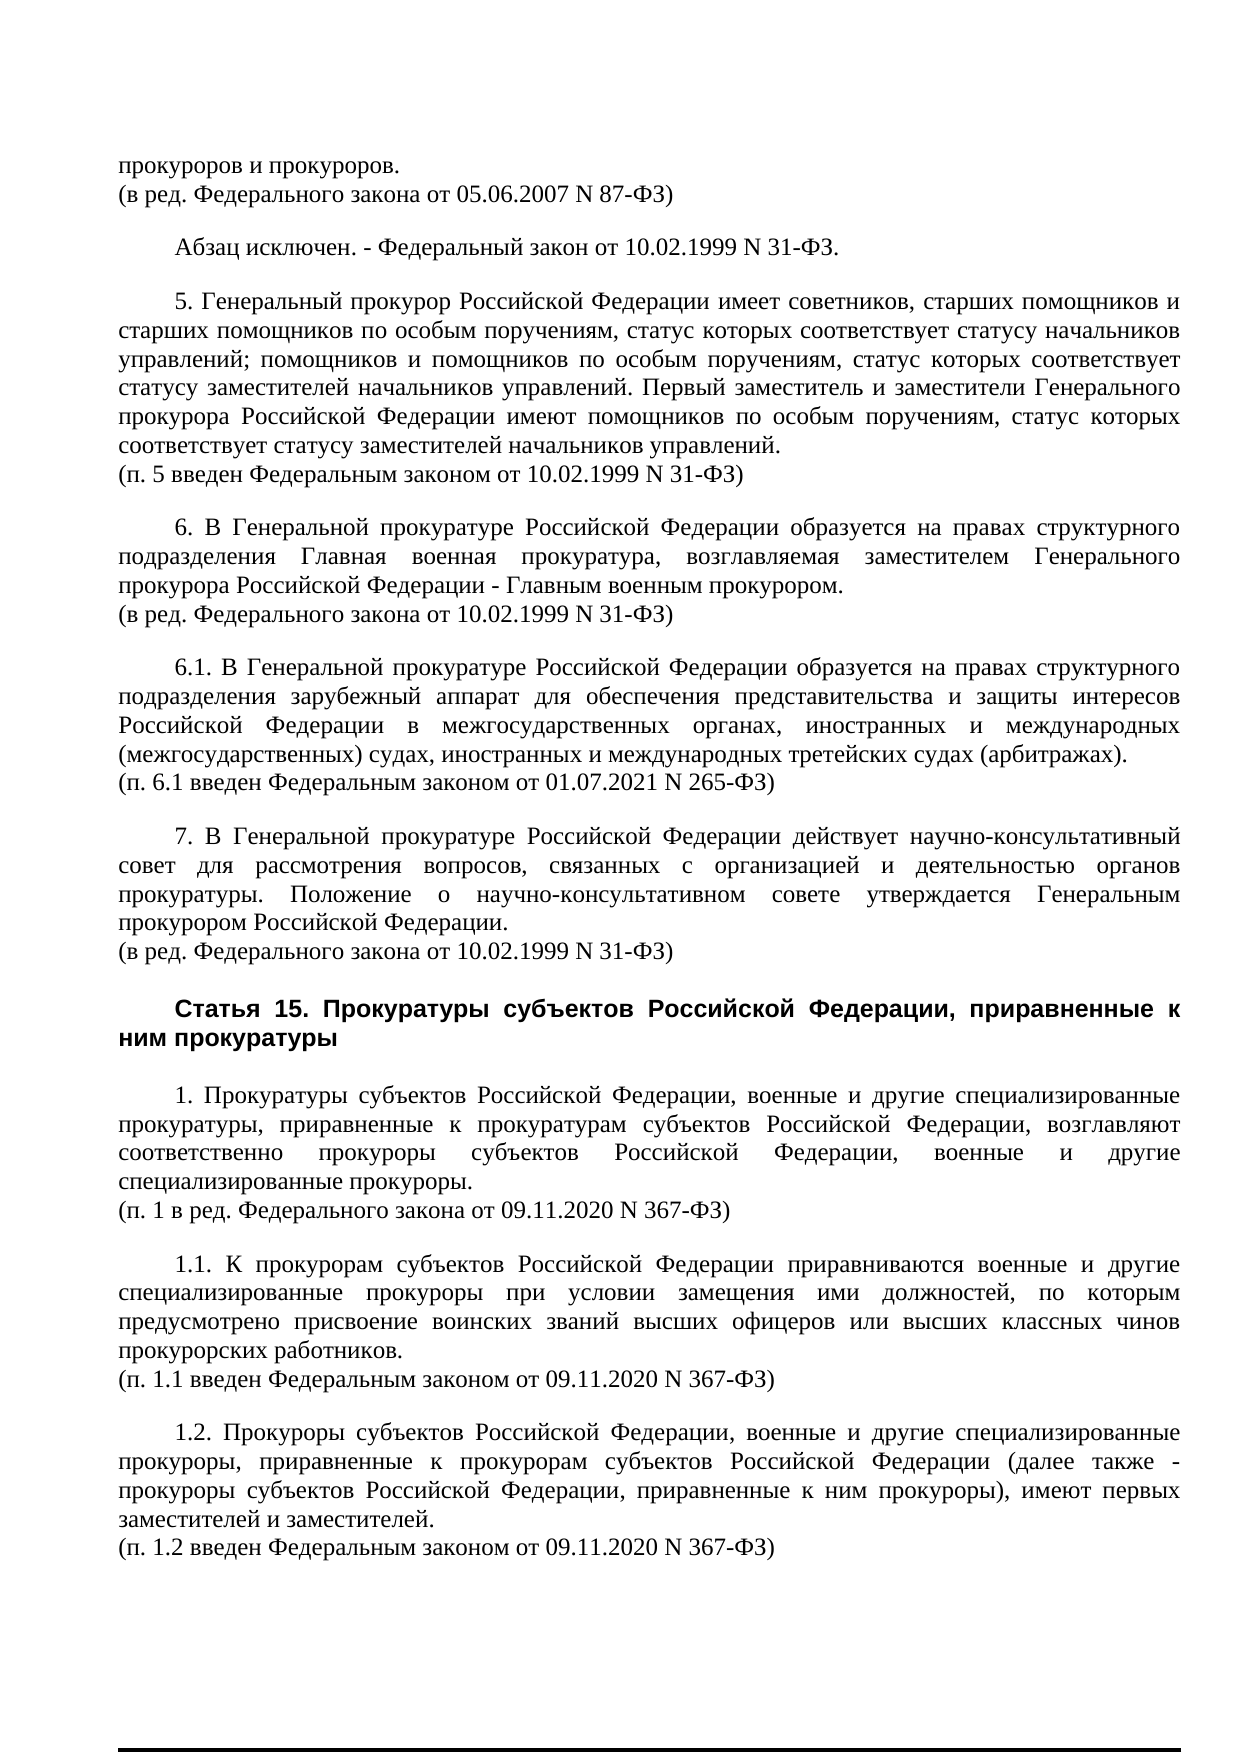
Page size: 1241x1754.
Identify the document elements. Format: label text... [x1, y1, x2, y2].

title Статья 15. Прокуратуры субъектов Российской Федерации, приравненные к ним прокуратуры [118, 994, 1181, 1051]
text 1.1. К прокурорам субъектов Российской Федерации приравниваются военные и другие специализированные прокуроры при условии замещения ими должностей, по которым предусмотрено присвоение воинских званий высших офицеров или высших классных чинов прокурорских работников. [118, 1249, 1181, 1364]
text 6.1. В Генеральной прокуратуре Российской Федерации образуется на правах структурного подразделения зарубежный аппарат для обеспечения представительства и защиты интересов Российской Федерации в межгосударственных органах, иностранных и международных (межгосударственных) судах, иностранных и международных третейских судах (арбитражах). [118, 652, 1181, 767]
text Абзац исключен. - Федеральный закон от 10.02.1999 N 31-ФЗ. [118, 232, 1181, 261]
text (в ред. Федерального закона от 05.06.2007 N 87-ФЗ) [118, 179, 1181, 207]
text 6. В Генеральной прокуратуре Российской Федерации образуется на правах структурного подразделения Главная военная прокуратура, возглавляемая заместителем Генерального прокурора Российской Федерации - Главным военным прокурором. [118, 512, 1181, 599]
text 7. В Генеральной прокуратуре Российской Федерации действует научно-консультативный совет для рассмотрения вопросов, связанных с организацией и деятельностью органов прокуратуры. Положение о научно-консультативном совете утверждается Генеральным прокурором Российской Федерации. [118, 821, 1181, 936]
text 1.2. Прокуроры субъектов Российской Федерации, военные и другие специализированные прокуроры, приравненные к прокурорам субъектов Российской Федерации (далее также - прокуроры субъектов Российской Федерации, приравненные к ним прокуроры), имеют первых заместителей и заместителей. [118, 1417, 1181, 1532]
text (в ред. Федерального закона от 10.02.1999 N 31-ФЗ) [118, 936, 1181, 965]
text 5. Генеральный прокурор Российской Федерации имеет советников, старших помощников и старших помощников по особым поручениям, статус которых соответствует статусу начальников управлений; помощников и помощников по особым поручениям, статус которых соответствует статусу заместителей начальников управлений. Первый заместитель и заместители Генерального прокурора Российской Федерации имеют помощников по особым поручениям, статус которых соответствует статусу заместителей начальников управлений. [118, 286, 1181, 459]
text (п. 6.1 введен Федеральным законом от 01.07.2021 N 265-ФЗ) [118, 767, 1181, 796]
text (п. 1 в ред. Федерального закона от 09.11.2020 N 367-ФЗ) [118, 1195, 1181, 1224]
text (в ред. Федерального закона от 10.02.1999 N 31-ФЗ) [118, 599, 1181, 627]
text (п. 1.1 введен Федеральным законом от 09.11.2020 N 367-ФЗ) [118, 1364, 1181, 1392]
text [118, 150, 1181, 179]
text (п. 5 введен Федеральным законом от 10.02.1999 N 31-ФЗ) [118, 459, 1181, 487]
text (п. 1.2 введен Федеральным законом от 09.11.2020 N 367-ФЗ) [118, 1532, 1181, 1561]
text 1. Прокуратуры субъектов Российской Федерации, военные и другие специализированные прокуратуры, приравненные к прокуратурам субъектов Российской Федерации, возглавляют соответственно прокуроры субъектов Российской Федерации, военные и другие специализированные прокуроры. [118, 1080, 1181, 1195]
